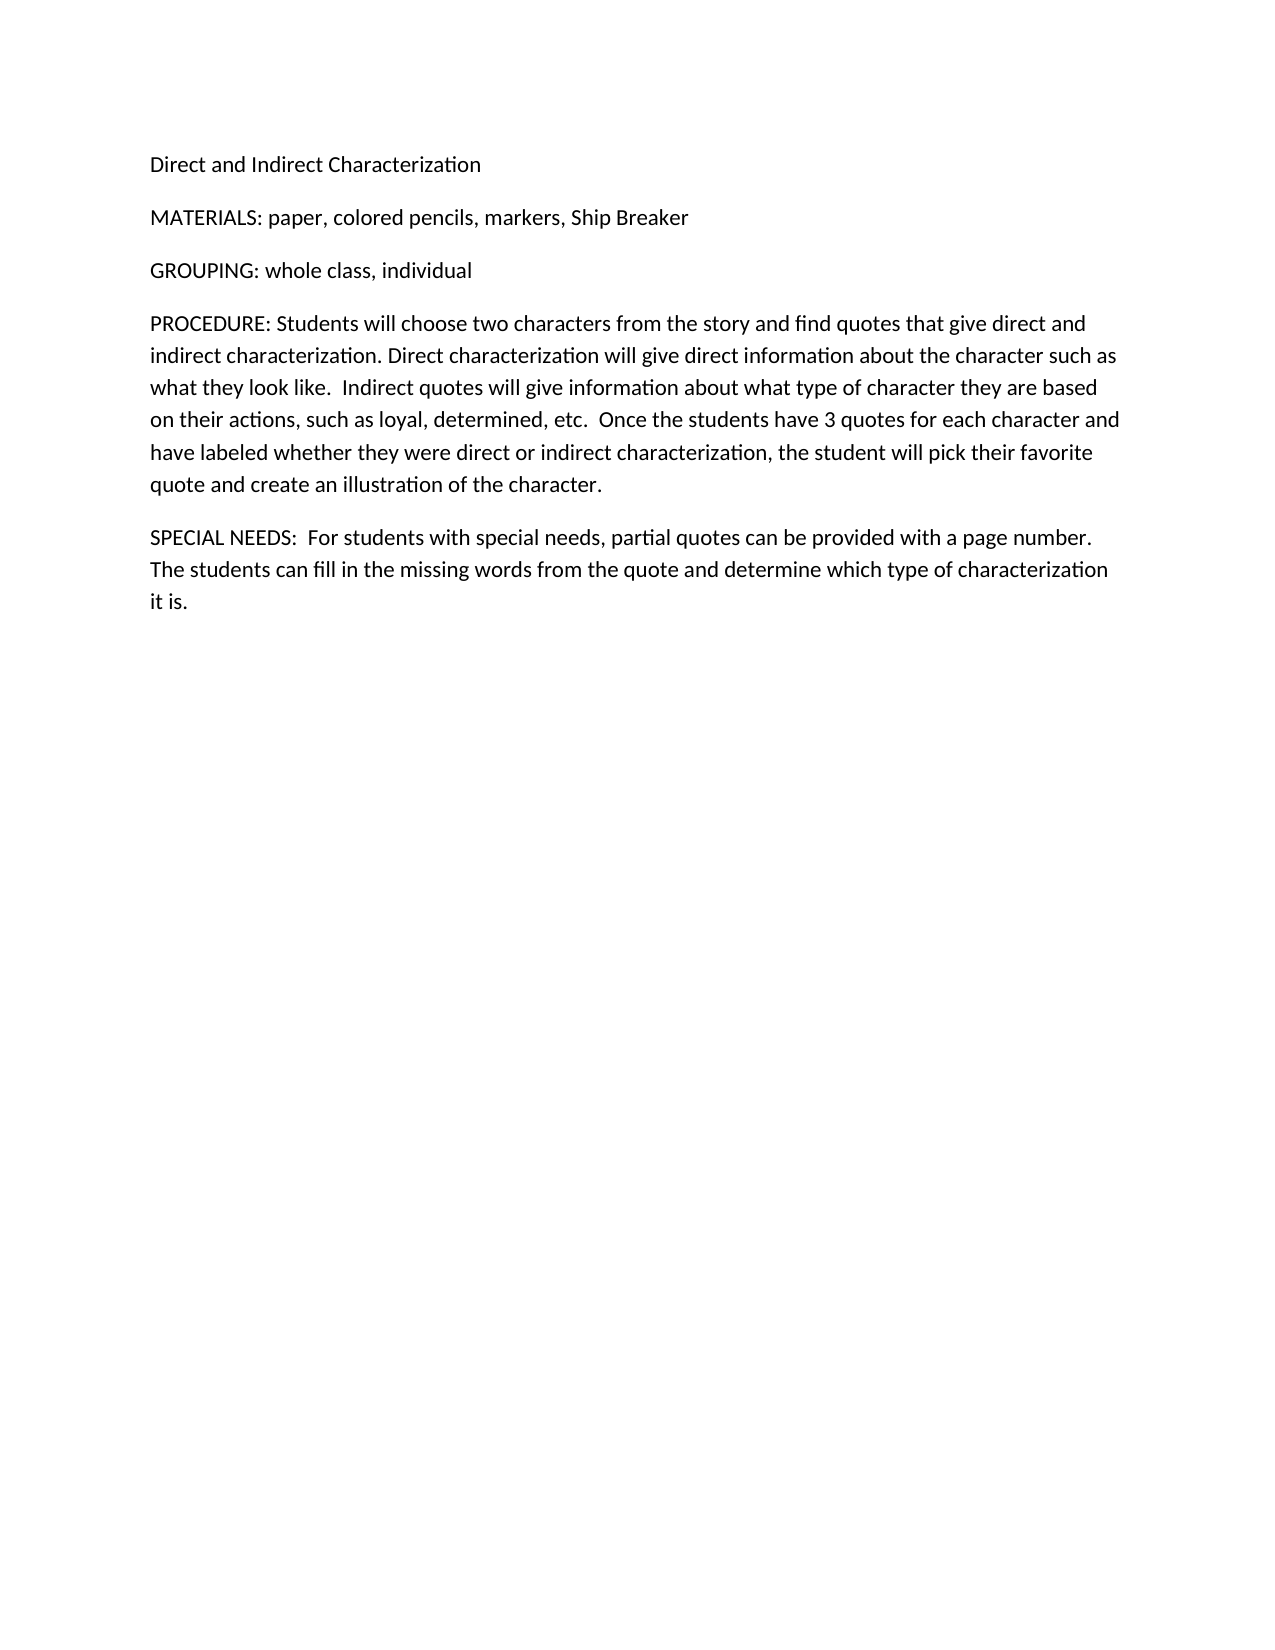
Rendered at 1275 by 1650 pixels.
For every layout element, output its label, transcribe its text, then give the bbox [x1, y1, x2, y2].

text MATERIALS: paper, colored pencils, markers, Ship Breaker [150, 203, 1125, 231]
text Direct and Indirect Characterization [150, 150, 1125, 178]
text PROCEDURE: Students will choose two characters from the story and find quotes that give direct and indirect characterization. Direct characterization will give direct information about the character such as what they look like. Indirect quotes will give information about what type of character they are based on their actions, such as loyal, determined, etc. Once the students have 3 quotes for each character and have labeled whether they were direct or indirect characterization, the student will pick their favorite quote and create an illustration of the character. [150, 309, 1125, 498]
text GROUPING: whole class, individual [150, 256, 1125, 284]
text SPECIAL NEEDS: For students with special needs, partial quotes can be provided with a page number. The students can fill in the missing words from the quote and determine which type of characterization it is. [150, 523, 1125, 615]
